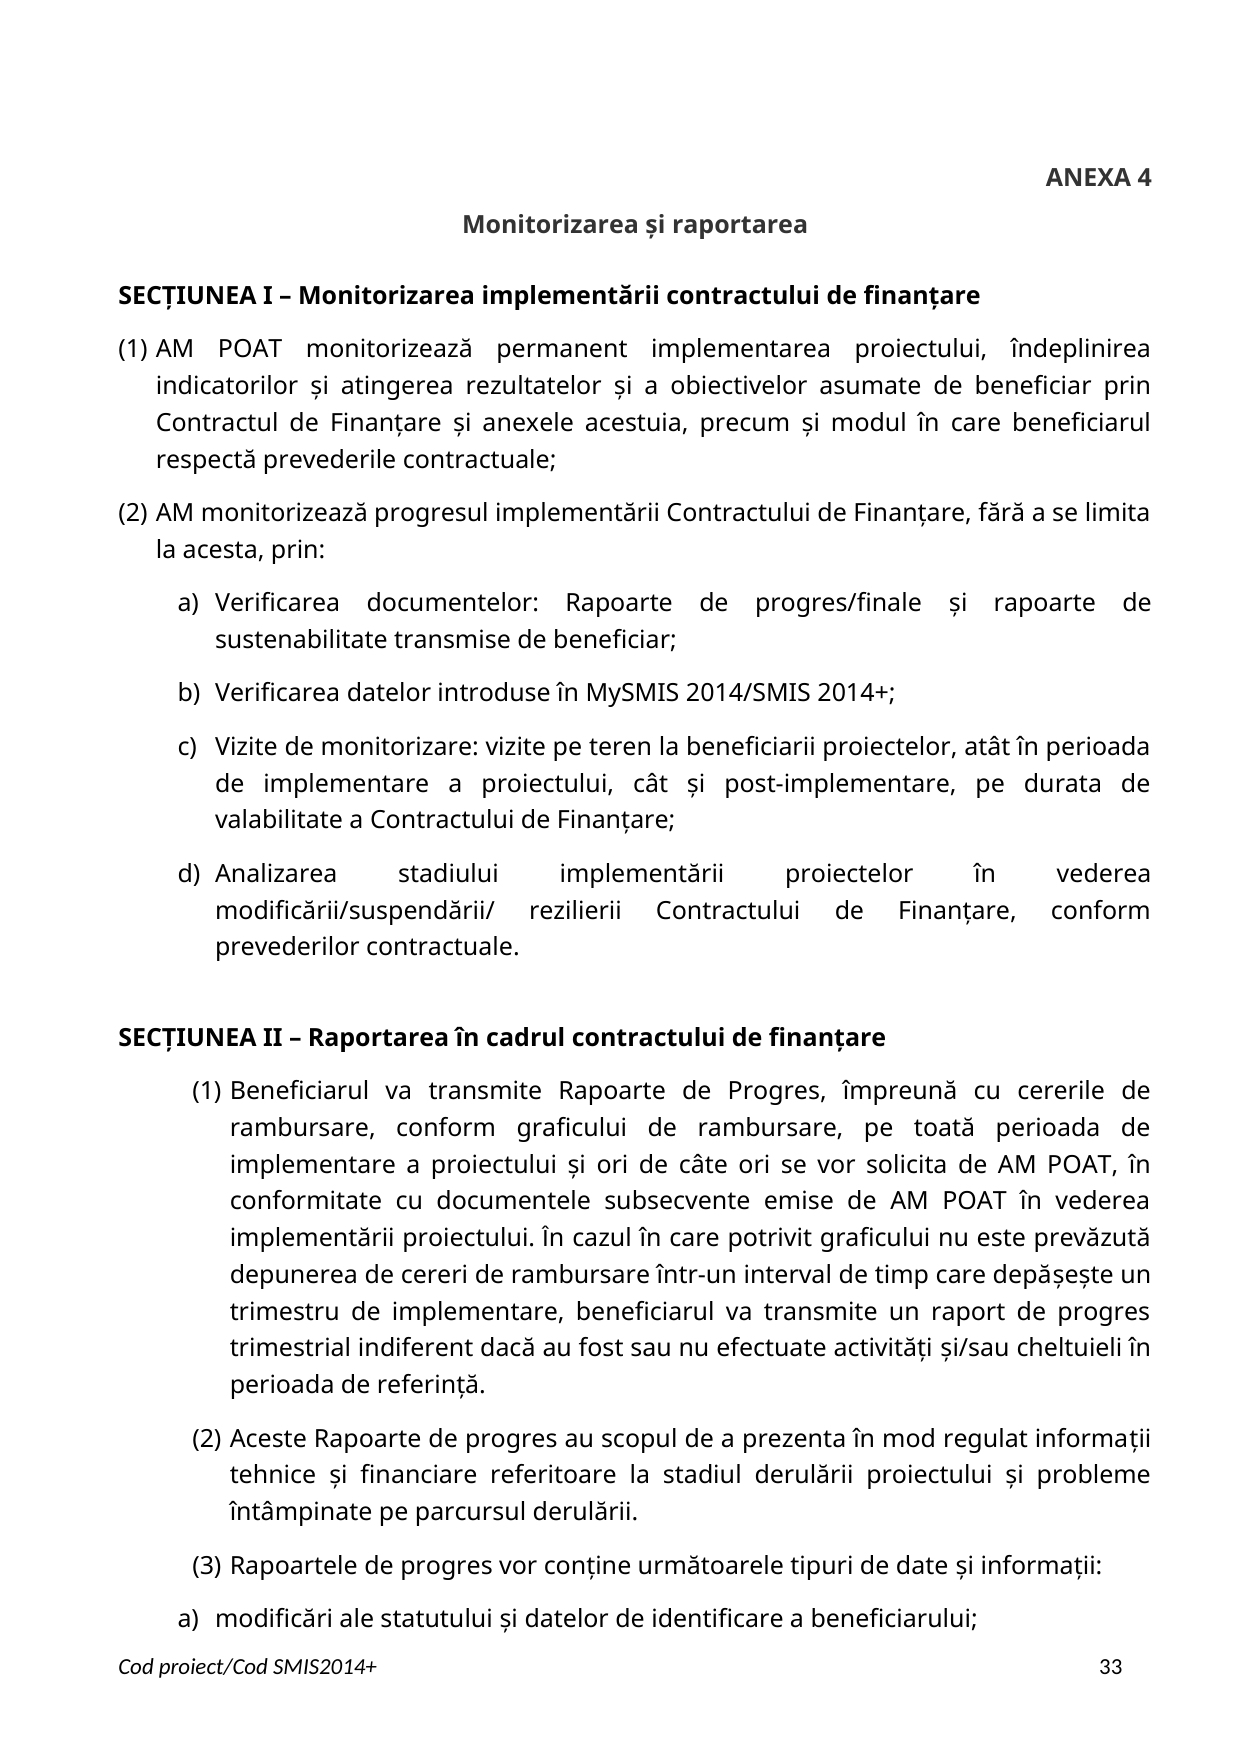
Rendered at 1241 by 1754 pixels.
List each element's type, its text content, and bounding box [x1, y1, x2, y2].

list AM POAT monitorizează permanent implementarea proiectului, îndeplinirea indicatorilor și atingerea rezultatelor și a obiectivelor asumate de beneficiar prin Contractul de Finanțare și anexele acestuia, precum și modul în care beneficiarul respectă prevederile contractuale; [118, 331, 1152, 475]
text ANEXA 4 [118, 160, 1152, 194]
list Beneficiarul va transmite Rapoarte de Progres, împreună cu cererile de rambursare, conform graficului de rambursare, pe toată perioada de implementare a proiectului şi ori de câte ori se vor solicita de AM POAT, în conformitate cu documentele subsecvente emise de AM POAT în vederea implementării proiectului. În cazul în care potrivit graficului nu este prevăzută depunerea de cereri de rambursare într-un interval de timp care depășește un trimestru de implementare, beneficiarul va transmite un raport de progres trimestrial indiferent dacă au fost sau nu efectuate activități și/sau cheltuieli în perioada de referință. [192, 1073, 1152, 1401]
list modificări ale statutului și datelor de identificare a beneficiarului; [177, 1601, 1152, 1635]
text SECȚIUNEA I – Monitorizarea implementării contractului de finanțare [118, 277, 1152, 312]
text Monitorizarea şi raportarea [118, 207, 1152, 241]
list Verificarea documentelor: Rapoarte de progres/finale și rapoarte de sustenabilitate transmise de beneficiar; [177, 585, 1152, 656]
list Aceste Rapoarte de progres au scopul de a prezenta în mod regulat informaţii tehnice şi financiare referitoare la stadiul derulării proiectului şi probleme întâmpinate pe parcursul derulării. [192, 1420, 1152, 1528]
list Verificarea datelor introduse în MySMIS 2014/SMIS 2014+; [177, 675, 1152, 709]
list Rapoartele de progres vor conține următoarele tipuri de date și informații: [192, 1547, 1152, 1581]
list Analizarea stadiului implementării proiectelor în vederea modificării/suspendării/ rezilierii Contractului de Finanțare, conform prevederilor contractuale. [177, 856, 1152, 963]
list AM monitorizează progresul implementării Contractului de Finanțare, fără a se limita la acesta, prin: [118, 495, 1152, 566]
text SECȚIUNEA II – Raportarea în cadrul contractului de finanțare [118, 1019, 1152, 1053]
list Vizite de monitorizare: vizite pe teren la beneficiarii proiectelor, atât în perioada de implementare a proiectului, cât şi post-implementare, pe durata de valabilitate a Contractului de Finanțare; [177, 728, 1152, 836]
